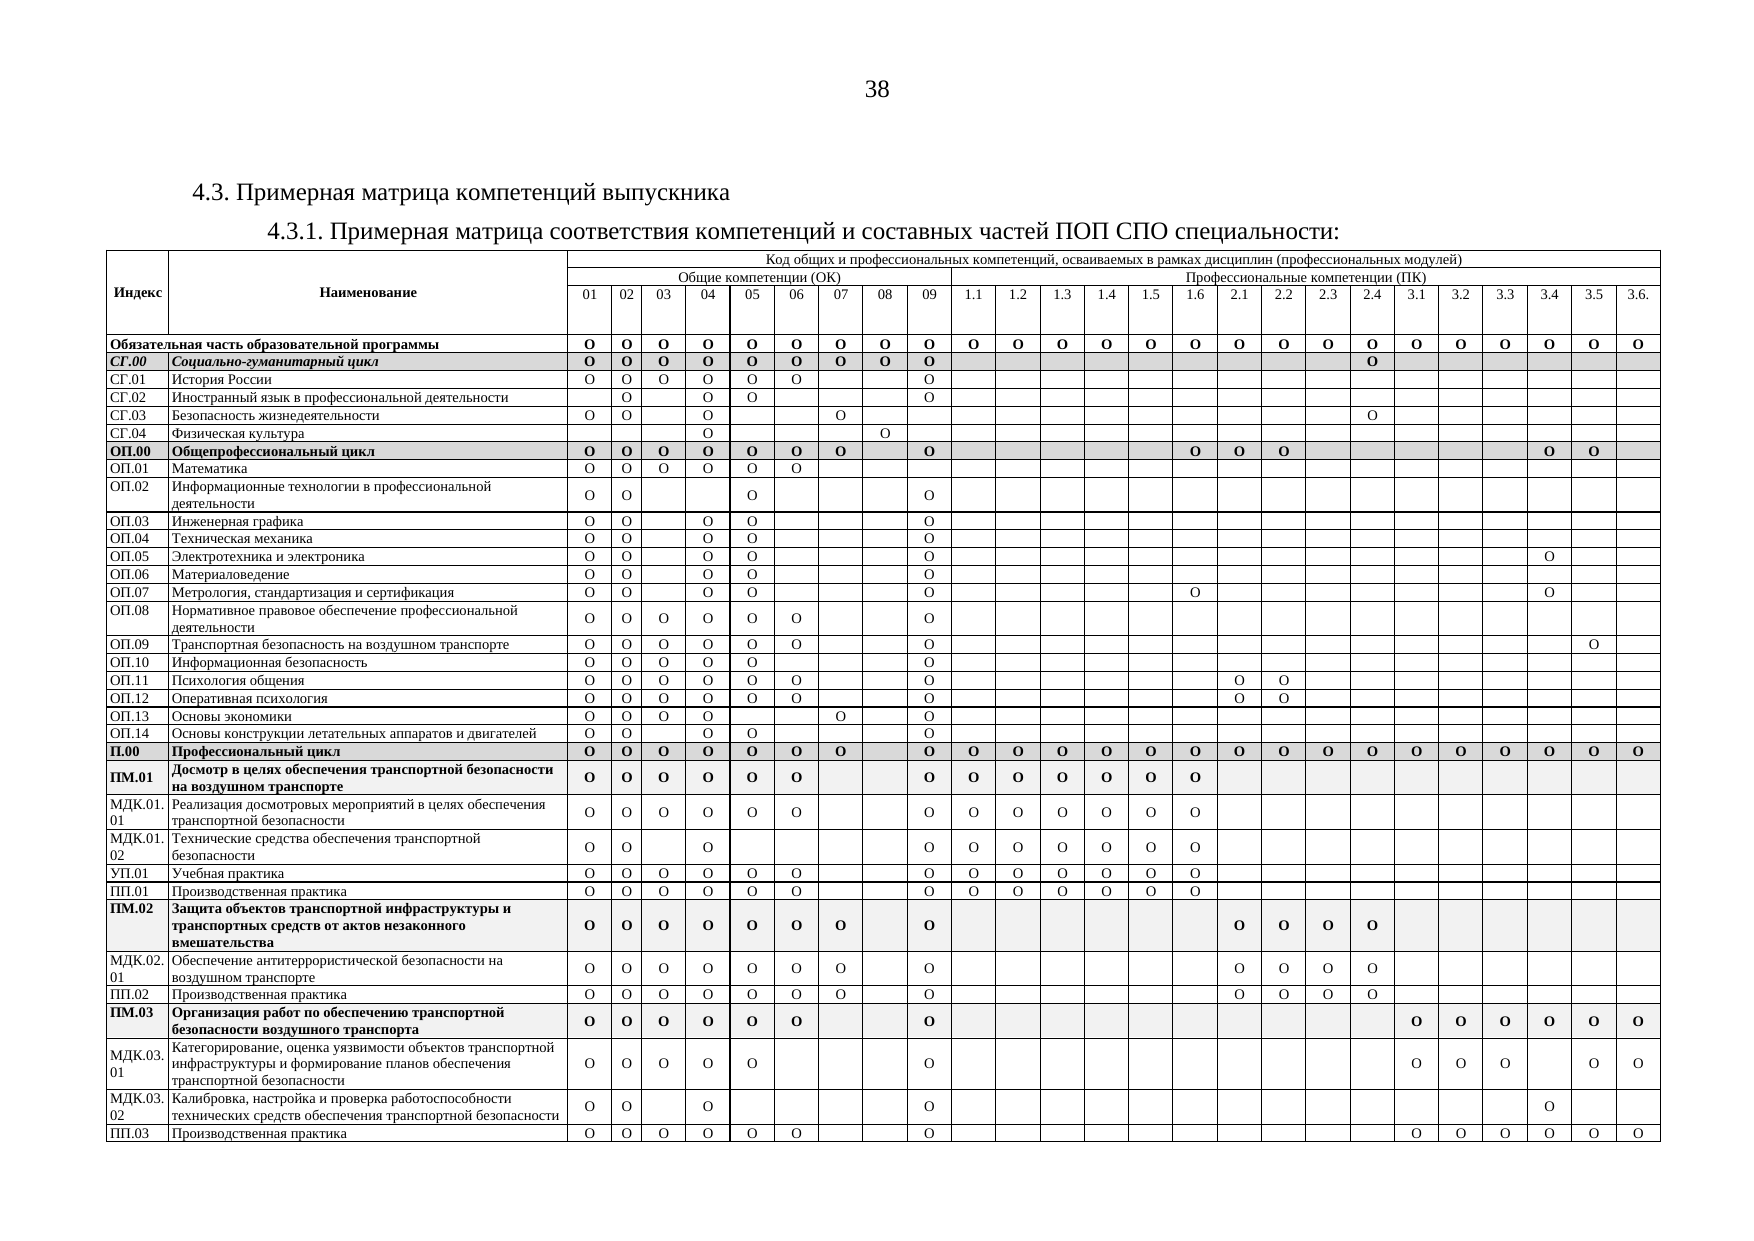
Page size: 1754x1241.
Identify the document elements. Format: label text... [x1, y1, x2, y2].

table_cell СГ.02 [107, 389, 168, 406]
table_cell О [1528, 442, 1571, 459]
table_cell [1395, 883, 1438, 899]
table_cell О [731, 761, 774, 794]
table_cell О [1218, 952, 1261, 985]
table_cell [996, 460, 1040, 477]
table_cell О [731, 335, 774, 352]
table_cell О [908, 442, 951, 459]
table_cell [1617, 371, 1660, 388]
table_cell [996, 690, 1040, 706]
table_cell [996, 530, 1040, 547]
table_cell О [1572, 1125, 1616, 1141]
table_cell [1218, 425, 1261, 441]
table_cell [1306, 513, 1350, 529]
table_cell О [642, 900, 685, 951]
table_cell [1439, 371, 1482, 388]
table_cell О [1351, 743, 1394, 760]
table_cell [1173, 602, 1217, 635]
table_cell [1617, 460, 1660, 477]
table_cell [1351, 425, 1394, 441]
table_cell [996, 566, 1040, 583]
table_cell Метрология, стандартизация и сертификация [169, 584, 567, 601]
table_cell [1085, 389, 1128, 406]
table_cell [1483, 865, 1527, 881]
table_cell [819, 1125, 862, 1141]
table_cell О [642, 335, 685, 352]
table_cell [1262, 371, 1305, 388]
table_cell [686, 478, 729, 511]
table_cell [1572, 513, 1616, 529]
table_cell Транспортная безопасность на воздушном транспорте [169, 636, 567, 653]
table_cell [1173, 407, 1217, 423]
table_cell [863, 1125, 907, 1141]
table_cell О [1218, 986, 1261, 1003]
table_cell 2.1 [1218, 286, 1261, 334]
table_cell О [642, 442, 685, 459]
table_cell [1041, 708, 1084, 724]
table_cell О [568, 584, 611, 601]
table_cell [1528, 795, 1571, 829]
table_cell О [642, 761, 685, 794]
table_cell [1218, 460, 1261, 477]
table_cell [863, 743, 907, 760]
table_cell 08 [863, 286, 907, 334]
table_cell О [1528, 335, 1571, 352]
table_cell О [731, 478, 774, 511]
table_cell [1617, 389, 1660, 406]
table_cell О [775, 371, 818, 388]
table_cell О [819, 952, 862, 985]
table_cell [952, 1004, 995, 1037]
table_cell [1306, 566, 1350, 583]
table_cell ОП.05 [107, 548, 168, 565]
table_cell [996, 1125, 1040, 1141]
table_cell Производственная практика [169, 986, 567, 1003]
table_cell О [686, 1004, 729, 1037]
table_cell [1218, 1125, 1261, 1141]
table_cell [1041, 654, 1084, 671]
table_cell [863, 636, 907, 653]
table_cell [863, 602, 907, 635]
table_cell [1439, 530, 1482, 547]
table_cell О [642, 371, 685, 388]
table_cell [1085, 1004, 1128, 1037]
table_cell О [612, 442, 641, 459]
table_cell [1572, 690, 1616, 706]
table_cell О [731, 1039, 774, 1089]
table_cell О [686, 442, 729, 459]
table_cell [1528, 353, 1571, 370]
table_cell О [686, 530, 729, 547]
table_cell Основы конструкции летательных аппаратов и двигателей [169, 725, 567, 742]
table_cell О [908, 566, 951, 583]
table_cell О [1173, 584, 1217, 601]
table_cell О [1129, 865, 1172, 881]
table_cell [1528, 690, 1571, 706]
table_cell [952, 636, 995, 653]
table_cell 1.5 [1129, 286, 1172, 334]
table_cell [1129, 584, 1172, 601]
table_cell [1173, 530, 1217, 547]
table_cell О [568, 530, 611, 547]
table_cell [1218, 883, 1261, 899]
table_cell О [568, 478, 611, 511]
table_cell [1572, 708, 1616, 724]
table_cell [1085, 900, 1128, 951]
table_cell О [1351, 353, 1394, 370]
table_cell О [863, 335, 907, 352]
table_cell [1041, 986, 1084, 1003]
table_cell Нормативное правовое обеспечение профессиональной деятельности [169, 602, 567, 635]
table_cell [1085, 708, 1128, 724]
table_cell О [686, 566, 729, 583]
table_cell О [1483, 1125, 1527, 1141]
table_cell [1483, 407, 1527, 423]
table_cell [863, 530, 907, 547]
table_cell О [686, 636, 729, 653]
table_cell [1395, 353, 1438, 370]
table_cell О [819, 407, 862, 423]
table_cell О [612, 883, 641, 899]
table_cell [1085, 478, 1128, 511]
table_cell [1483, 900, 1527, 951]
table_cell О [568, 708, 611, 724]
table_cell Общепрофессиональный цикл [169, 442, 567, 459]
table_cell О [819, 900, 862, 951]
table_cell О [1483, 1004, 1527, 1037]
table_cell [1085, 530, 1128, 547]
table_cell О [1129, 761, 1172, 794]
table_cell О [612, 602, 641, 635]
table_cell О [686, 708, 729, 724]
table_cell [1483, 636, 1527, 653]
table_cell [1395, 1090, 1438, 1123]
table_cell О [612, 1004, 641, 1037]
table_cell О [1617, 1039, 1660, 1089]
table_cell О [775, 460, 818, 477]
table_cell Информационные технологии в профессиональной деятельности [169, 478, 567, 511]
table_cell 3.5 [1572, 286, 1616, 334]
table_cell О [952, 743, 995, 760]
table_cell [1572, 761, 1616, 794]
table_cell [1218, 725, 1261, 742]
table_cell [1262, 654, 1305, 671]
table_cell ПМ.02 [107, 900, 168, 951]
table_cell [1129, 602, 1172, 635]
table_cell [1528, 986, 1571, 1003]
table_cell О [568, 1039, 611, 1089]
table_cell О [612, 1125, 641, 1141]
text 4.3. Примерная матрица компетенций выпускника [118, 177, 1636, 206]
table_cell [1262, 478, 1305, 511]
table_cell [1262, 460, 1305, 477]
table_cell ОП.01 [107, 460, 168, 477]
table_cell [1306, 1004, 1350, 1037]
table_cell [1572, 425, 1616, 441]
table_cell [1439, 478, 1482, 511]
table_cell О [1129, 743, 1172, 760]
table_cell [1129, 353, 1172, 370]
table_cell [1483, 986, 1527, 1003]
table_cell [1395, 654, 1438, 671]
table_cell [1572, 986, 1616, 1003]
table_cell 1.4 [1085, 286, 1128, 334]
table_cell [1351, 795, 1394, 829]
table_cell [1173, 900, 1217, 951]
table_cell О [1129, 795, 1172, 829]
table_cell [1395, 725, 1438, 742]
table_cell [1395, 566, 1438, 583]
table_cell О [642, 743, 685, 760]
table_cell [1395, 602, 1438, 635]
table_cell О [1173, 743, 1217, 760]
table_cell [775, 425, 818, 441]
table_cell О [568, 672, 611, 688]
table_cell [1262, 353, 1305, 370]
table_cell О [731, 986, 774, 1003]
table_cell ПП.03 [107, 1125, 168, 1141]
table_cell О [686, 584, 729, 601]
table_cell [1528, 672, 1571, 688]
table_cell [1173, 952, 1217, 985]
table_cell О [612, 672, 641, 688]
table_cell О [1617, 743, 1660, 760]
table_cell Производственная практика [169, 883, 567, 899]
table_cell [1572, 900, 1616, 951]
table_cell [1041, 371, 1084, 388]
table_cell [1572, 654, 1616, 671]
table_cell [1041, 636, 1084, 653]
table_cell [1129, 1039, 1172, 1089]
table_cell О [612, 389, 641, 406]
table_cell [1572, 1090, 1616, 1123]
table_cell О [731, 900, 774, 951]
table_cell О [775, 986, 818, 1003]
table_cell О [908, 795, 951, 829]
table_cell [819, 425, 862, 441]
table_cell [996, 478, 1040, 511]
table_cell [642, 513, 685, 529]
table_cell [1572, 725, 1616, 742]
table_cell [1262, 795, 1305, 829]
table_cell [863, 690, 907, 706]
table_cell О [1483, 335, 1527, 352]
table_cell [1483, 654, 1527, 671]
table_cell [775, 654, 818, 671]
table_cell 3.1 [1395, 286, 1438, 334]
table_cell [1617, 690, 1660, 706]
table_cell [1129, 460, 1172, 477]
table_cell [819, 883, 862, 899]
table_cell О [612, 986, 641, 1003]
table_cell [1085, 636, 1128, 653]
table_cell ОП.02 [107, 478, 168, 511]
table_cell О [908, 636, 951, 653]
table_cell [1262, 1004, 1305, 1037]
table_cell О [908, 584, 951, 601]
text 4.3.1. Примерная матрица соответствия компетенций и составных частей ПОП СПО специальности: [193, 216, 1636, 245]
table_cell О [612, 690, 641, 706]
table_cell О [1218, 672, 1261, 688]
table_cell [1528, 566, 1571, 583]
table_cell [996, 513, 1040, 529]
table_cell [1617, 830, 1660, 863]
table_cell [642, 725, 685, 742]
table_cell О [642, 952, 685, 985]
table_cell [1617, 1090, 1660, 1123]
table_cell [1041, 548, 1084, 565]
table_cell [1262, 761, 1305, 794]
table_cell О [1085, 761, 1128, 794]
table_cell О [952, 335, 995, 352]
table_cell О [1439, 335, 1482, 352]
table_cell О [731, 353, 774, 370]
table_cell [1085, 1039, 1128, 1089]
table_cell О [1262, 900, 1305, 951]
table_cell [1483, 353, 1527, 370]
table_cell [1129, 513, 1172, 529]
table_cell О [612, 708, 641, 724]
table_cell О [731, 602, 774, 635]
table_cell О [642, 672, 685, 688]
table_cell [863, 442, 907, 459]
table_cell [819, 584, 862, 601]
table_cell [1306, 690, 1350, 706]
table_cell О [775, 761, 818, 794]
table_cell [1351, 460, 1394, 477]
table_cell О [731, 389, 774, 406]
table_cell О [775, 602, 818, 635]
table_cell О [1173, 883, 1217, 899]
table_cell О [642, 1004, 685, 1037]
table_cell ОП.09 [107, 636, 168, 653]
table_cell О [775, 743, 818, 760]
table_cell [863, 1004, 907, 1037]
table_cell Досмотр в целях обеспечения транспортной безопасности на воздушном транспорте [169, 761, 567, 794]
table_cell [1617, 407, 1660, 423]
table_cell [1041, 460, 1084, 477]
table_cell [1129, 407, 1172, 423]
table_cell О [1041, 830, 1084, 863]
table_cell [819, 530, 862, 547]
table_cell [1439, 636, 1482, 653]
table_cell О [612, 548, 641, 565]
table_cell [1439, 353, 1482, 370]
table_cell [1085, 371, 1128, 388]
table_cell [1572, 865, 1616, 881]
table_cell [1395, 548, 1438, 565]
table_cell О [1173, 442, 1217, 459]
table_cell [863, 371, 907, 388]
table_cell О [568, 761, 611, 794]
table_cell [1439, 513, 1482, 529]
table_cell О [908, 900, 951, 951]
table_cell О [686, 690, 729, 706]
table_cell [1306, 371, 1350, 388]
table_cell О [1572, 636, 1616, 653]
table_cell [1351, 478, 1394, 511]
table_cell О [568, 900, 611, 951]
table_cell СГ.00 [107, 353, 168, 370]
table_cell [1351, 636, 1394, 653]
table_cell О [731, 584, 774, 601]
table_cell [1218, 513, 1261, 529]
table_cell [775, 389, 818, 406]
table_cell О [1218, 690, 1261, 706]
table_cell О [1572, 743, 1616, 760]
table_cell [908, 407, 951, 423]
table_cell [1085, 584, 1128, 601]
table_cell [1528, 530, 1571, 547]
table_cell О [568, 353, 611, 370]
table_cell [1129, 1090, 1172, 1123]
table_cell О [686, 513, 729, 529]
table_cell [1041, 602, 1084, 635]
table_cell [996, 636, 1040, 653]
table_cell ОП.12 [107, 690, 168, 706]
table_cell О [642, 690, 685, 706]
table_cell [1572, 353, 1616, 370]
table_cell О [686, 952, 729, 985]
table_cell О [731, 952, 774, 985]
table_cell О [1306, 335, 1350, 352]
table_cell [1572, 795, 1616, 829]
table_cell 3.4 [1528, 286, 1571, 334]
table_cell О [686, 900, 729, 951]
table_cell [1085, 602, 1128, 635]
table_cell [1572, 883, 1616, 899]
table_cell О [612, 952, 641, 985]
table_cell [731, 1090, 774, 1123]
table_cell [1483, 460, 1527, 477]
table_cell О [568, 442, 611, 459]
table_cell [1351, 371, 1394, 388]
table_cell [1218, 389, 1261, 406]
table_cell О [908, 883, 951, 899]
table_cell О [612, 566, 641, 583]
table_cell [819, 761, 862, 794]
table_cell [952, 1039, 995, 1089]
table_cell [1617, 672, 1660, 688]
table_cell Защита объектов транспортной инфраструктуры и транспортных средств от актов незаконного вмешательства [169, 900, 567, 951]
table_cell О [1085, 830, 1128, 863]
table_cell [819, 654, 862, 671]
table_cell [1262, 865, 1305, 881]
table_cell О [686, 761, 729, 794]
table_cell О [908, 1039, 951, 1089]
table_cell О [1617, 1004, 1660, 1037]
table_cell [1085, 690, 1128, 706]
table_cell [863, 1090, 907, 1123]
table_cell [952, 654, 995, 671]
table_cell [1351, 1039, 1394, 1089]
table_cell [1041, 672, 1084, 688]
table_cell О [1085, 795, 1128, 829]
table_cell [731, 407, 774, 423]
table_cell О [612, 830, 641, 863]
table_cell О [731, 883, 774, 899]
table_cell [1129, 548, 1172, 565]
table_cell О [568, 371, 611, 388]
table_cell О [996, 335, 1040, 352]
table_cell [1262, 548, 1305, 565]
table_cell [863, 883, 907, 899]
table_cell [1617, 654, 1660, 671]
table_cell [1218, 636, 1261, 653]
table_cell [1218, 761, 1261, 794]
table_header Код общих и профессиональных компетенций, осваиваемых в рамках дисциплин (профессиональных модулей) [568, 251, 1660, 267]
table_cell [1395, 952, 1438, 985]
table_cell [775, 548, 818, 565]
table_cell [819, 478, 862, 511]
table_cell [1439, 900, 1482, 951]
table_cell [642, 584, 685, 601]
table_cell О [908, 690, 951, 706]
table_cell О [568, 460, 611, 477]
table_cell [1351, 530, 1394, 547]
table_cell [1483, 566, 1527, 583]
table_cell О [612, 636, 641, 653]
table_cell О [1351, 900, 1394, 951]
table_cell [952, 353, 995, 370]
table_cell [1528, 371, 1571, 388]
table_cell [1306, 761, 1350, 794]
table_cell [1483, 389, 1527, 406]
table_cell О [908, 952, 951, 985]
table_cell [1395, 407, 1438, 423]
table_cell О [731, 371, 774, 388]
table_cell [1041, 353, 1084, 370]
table_cell О [612, 743, 641, 760]
table_cell [996, 1039, 1040, 1089]
table_cell [1306, 353, 1350, 370]
table_cell [1129, 389, 1172, 406]
table_cell О [731, 513, 774, 529]
table_cell [952, 584, 995, 601]
table_cell [775, 830, 818, 863]
table_cell [1218, 708, 1261, 724]
table_cell О [775, 636, 818, 653]
table_cell П.00 [107, 743, 168, 760]
table_cell [1306, 548, 1350, 565]
table_cell [1129, 900, 1172, 951]
table_cell [731, 425, 774, 441]
table_cell О [686, 865, 729, 881]
table_cell О [908, 513, 951, 529]
table_cell О [908, 530, 951, 547]
table_cell 04 [686, 286, 729, 334]
table_cell О [612, 530, 641, 547]
table_cell О [731, 1004, 774, 1037]
table_cell О [1041, 795, 1084, 829]
table_cell О [1617, 1125, 1660, 1141]
table_cell 3.3 [1483, 286, 1527, 334]
table_cell [1351, 830, 1394, 863]
table_cell О [1262, 672, 1305, 688]
table_cell О [1528, 1125, 1571, 1141]
table_cell О [1262, 335, 1305, 352]
table_cell [1395, 442, 1438, 459]
table_cell [1351, 513, 1394, 529]
table_cell [1617, 725, 1660, 742]
table_cell [1617, 513, 1660, 529]
table_cell [1041, 1004, 1084, 1037]
table_cell Технические средства обеспечения транспортной безопасности [169, 830, 567, 863]
table_cell О [1041, 865, 1084, 881]
table_cell [1262, 636, 1305, 653]
table_cell О [819, 986, 862, 1003]
table_cell [1262, 883, 1305, 899]
table_cell Социально-гуманитарный цикл [169, 353, 567, 370]
table_cell [1041, 900, 1084, 951]
table_cell [1306, 708, 1350, 724]
table_cell [996, 407, 1040, 423]
table_cell [642, 389, 685, 406]
table_cell [863, 1039, 907, 1089]
table_cell [1173, 513, 1217, 529]
table_cell 2.3 [1306, 286, 1350, 334]
table_cell О [908, 371, 951, 388]
table_cell Организация работ по обеспечению транспортной безопасности воздушного транспорта [169, 1004, 567, 1037]
table_cell [996, 602, 1040, 635]
table_cell О [863, 353, 907, 370]
table_cell [1218, 548, 1261, 565]
table_cell О [731, 743, 774, 760]
table_cell [1439, 952, 1482, 985]
table_cell [1306, 460, 1350, 477]
table_cell [996, 708, 1040, 724]
table_cell [863, 654, 907, 671]
table_cell О [568, 1004, 611, 1037]
table_cell О [1572, 335, 1616, 352]
table_cell [1173, 460, 1217, 477]
table_cell [1173, 672, 1217, 688]
table_cell О [1173, 865, 1217, 881]
table_cell [1085, 460, 1128, 477]
table_cell [1041, 690, 1084, 706]
table_cell [1395, 986, 1438, 1003]
table_cell [1528, 460, 1571, 477]
table_cell О [686, 602, 729, 635]
table_cell О [568, 602, 611, 635]
table_cell [1395, 708, 1438, 724]
table_cell [1173, 636, 1217, 653]
table_header Наименование [169, 251, 567, 334]
table_cell О [1395, 743, 1438, 760]
table_cell [1617, 602, 1660, 635]
table_cell О [686, 548, 729, 565]
table_cell МДК.02.01 [107, 952, 168, 985]
table_cell [1439, 725, 1482, 742]
table_cell О [819, 353, 862, 370]
table_cell [1572, 389, 1616, 406]
table_cell О [952, 761, 995, 794]
table_cell О [1173, 830, 1217, 863]
table_cell [1041, 584, 1084, 601]
table_cell СГ.01 [107, 371, 168, 388]
table_cell О [908, 602, 951, 635]
table_cell 07 [819, 286, 862, 334]
table_cell [819, 830, 862, 863]
table_cell ОП.07 [107, 584, 168, 601]
table_cell О [908, 986, 951, 1003]
table_cell [1351, 708, 1394, 724]
table_cell [1262, 1125, 1305, 1141]
table_cell [1395, 478, 1438, 511]
table_cell О [731, 566, 774, 583]
table_cell О [568, 883, 611, 899]
table_cell О [1439, 1039, 1482, 1089]
table_cell [1041, 1125, 1084, 1141]
table_cell [819, 566, 862, 583]
table_cell Техническая механика [169, 530, 567, 547]
table_cell О [819, 708, 862, 724]
table_cell [568, 425, 611, 441]
table_cell ПМ.01 [107, 761, 168, 794]
table_cell О [568, 566, 611, 583]
table_cell [1041, 442, 1084, 459]
table_cell [1572, 952, 1616, 985]
table_cell [1173, 389, 1217, 406]
table_cell [1218, 407, 1261, 423]
table_cell [1483, 690, 1527, 706]
table_cell ПП.01 [107, 883, 168, 899]
table_cell О [731, 672, 774, 688]
table_cell [863, 725, 907, 742]
table_cell О [1306, 743, 1350, 760]
table_cell 09 [908, 286, 951, 334]
table_cell О [731, 460, 774, 477]
table_cell [1395, 795, 1438, 829]
table_cell ОП.11 [107, 672, 168, 688]
table_cell [1262, 530, 1305, 547]
table_cell О [686, 743, 729, 760]
table_cell О [1351, 335, 1394, 352]
table_cell [996, 353, 1040, 370]
table_cell [863, 761, 907, 794]
table_cell [1173, 478, 1217, 511]
table_cell [1218, 654, 1261, 671]
table_cell [1262, 407, 1305, 423]
table_cell О [1528, 743, 1571, 760]
table_cell [996, 672, 1040, 688]
table_cell [819, 795, 862, 829]
table_cell [1572, 478, 1616, 511]
table_cell [642, 1090, 685, 1123]
table_cell [1572, 566, 1616, 583]
table_cell [1351, 883, 1394, 899]
table_cell Производственная практика [169, 1125, 567, 1141]
table_cell [1439, 389, 1482, 406]
table_cell [1617, 442, 1660, 459]
table_cell [996, 371, 1040, 388]
table_cell Учебная практика [169, 865, 567, 881]
table_cell О [642, 636, 685, 653]
table_cell ОП.10 [107, 654, 168, 671]
table_cell О [1572, 1004, 1616, 1037]
table_cell [1218, 795, 1261, 829]
table_cell [1129, 478, 1172, 511]
table_cell О [908, 654, 951, 671]
table_cell [1483, 708, 1527, 724]
table_cell [642, 566, 685, 583]
table_cell [819, 389, 862, 406]
table_cell О [908, 1090, 951, 1123]
table_cell О [642, 602, 685, 635]
table_cell [1483, 513, 1527, 529]
table_cell [1617, 478, 1660, 511]
table_cell [1572, 460, 1616, 477]
table_cell О [568, 548, 611, 565]
table_cell [1439, 602, 1482, 635]
table_cell [819, 548, 862, 565]
table_cell [1306, 865, 1350, 881]
table_cell О [1306, 900, 1350, 951]
table_cell [1528, 478, 1571, 511]
table_cell [1528, 425, 1571, 441]
table_cell О [1085, 865, 1128, 881]
table_cell [952, 478, 995, 511]
table_cell 2.4 [1351, 286, 1394, 334]
table_cell [1306, 530, 1350, 547]
table_cell [1218, 566, 1261, 583]
table_cell [1351, 548, 1394, 565]
table_cell [1395, 830, 1438, 863]
table_cell О [952, 865, 995, 881]
table_cell О [568, 513, 611, 529]
table_cell О [731, 442, 774, 459]
table_cell О [1085, 883, 1128, 899]
table_cell О [908, 865, 951, 881]
table_cell [1129, 566, 1172, 583]
table_cell Реализация досмотровых мероприятий в целях обеспечения транспортной безопасности [169, 795, 567, 829]
table_cell [1173, 1004, 1217, 1037]
table_cell О [1483, 1039, 1527, 1089]
table_cell [1483, 478, 1527, 511]
table_cell [952, 407, 995, 423]
table_cell [952, 425, 995, 441]
table_cell МДК.03.01 [107, 1039, 168, 1089]
table_cell Информационная безопасность [169, 654, 567, 671]
table_cell [1439, 442, 1482, 459]
table_cell [1439, 830, 1482, 863]
table_cell О [1439, 1004, 1482, 1037]
table_cell [1129, 708, 1172, 724]
table_cell О [1572, 1039, 1616, 1089]
table_cell ОП.03 [107, 513, 168, 529]
table_cell О [642, 986, 685, 1003]
table_cell [612, 425, 641, 441]
table_cell О [686, 1125, 729, 1141]
table_cell [1617, 636, 1660, 653]
table_cell 1.1 [952, 286, 995, 334]
table_cell [1617, 865, 1660, 881]
table_cell [1439, 407, 1482, 423]
table_cell [996, 654, 1040, 671]
table_cell [1395, 690, 1438, 706]
table_cell [1395, 389, 1438, 406]
table_cell [819, 602, 862, 635]
table_cell Оперативная психология [169, 690, 567, 706]
table_cell [1129, 530, 1172, 547]
table_cell О [568, 865, 611, 881]
table_cell [863, 478, 907, 511]
table_cell [1306, 478, 1350, 511]
table_cell Математика [169, 460, 567, 477]
table_cell [996, 952, 1040, 985]
table_cell [1395, 513, 1438, 529]
table_cell МДК.01.01 [107, 795, 168, 829]
table_cell [1439, 690, 1482, 706]
table_cell О [1617, 335, 1660, 352]
table_cell [863, 672, 907, 688]
table_cell [863, 548, 907, 565]
table_cell [952, 530, 995, 547]
table_cell [819, 672, 862, 688]
table_cell О [1528, 584, 1571, 601]
table_cell О [908, 672, 951, 688]
table_cell [775, 708, 818, 724]
table_cell Калибровка, настройка и проверка работоспособности технических средств обеспечения транспортной безопасности [169, 1090, 567, 1123]
table_cell О [731, 548, 774, 565]
table_cell [1041, 530, 1084, 547]
table_cell О [952, 883, 995, 899]
table_cell Профессиональный цикл [169, 743, 567, 760]
table_cell О [952, 830, 995, 863]
table_cell О [775, 900, 818, 951]
table_cell [863, 865, 907, 881]
table_cell [1572, 584, 1616, 601]
table_cell [1351, 389, 1394, 406]
table_cell О [642, 708, 685, 724]
table_cell Основы экономики [169, 708, 567, 724]
table_cell О [612, 761, 641, 794]
table_cell О [1173, 761, 1217, 794]
table_cell О [863, 425, 907, 441]
table_cell ОП.13 [107, 708, 168, 724]
table_cell [1173, 371, 1217, 388]
table_cell [1528, 602, 1571, 635]
table_cell [1129, 1004, 1172, 1037]
table_cell [1129, 672, 1172, 688]
table_cell О [686, 335, 729, 352]
table_cell [996, 389, 1040, 406]
table_cell О [775, 672, 818, 688]
table_cell [1572, 407, 1616, 423]
table_cell МДК.03.02 [107, 1090, 168, 1123]
table_cell О [1218, 743, 1261, 760]
table_cell [819, 636, 862, 653]
table_cell 1.3 [1041, 286, 1084, 334]
table_cell Профессиональные компетенции (ПК) [952, 268, 1660, 285]
table_cell [996, 900, 1040, 951]
table_cell [996, 442, 1040, 459]
table_cell [1262, 708, 1305, 724]
table_cell [1129, 1125, 1172, 1141]
table_cell [731, 708, 774, 724]
table_cell [952, 1090, 995, 1123]
table_cell О [1351, 952, 1394, 985]
table_cell [1528, 1039, 1571, 1089]
table_cell [1528, 725, 1571, 742]
table_cell [952, 460, 995, 477]
table_cell О [1085, 335, 1128, 352]
table_cell О [819, 743, 862, 760]
table_cell [1041, 566, 1084, 583]
table_cell [1351, 602, 1394, 635]
table_cell О [686, 672, 729, 688]
table_cell [1439, 584, 1482, 601]
table_cell [1306, 636, 1350, 653]
table_cell 1.6 [1173, 286, 1217, 334]
table_cell [996, 1004, 1040, 1037]
table_cell [1306, 389, 1350, 406]
table_cell [1041, 952, 1084, 985]
table_cell О [908, 725, 951, 742]
table_cell О [996, 761, 1040, 794]
table_cell О [642, 795, 685, 829]
table_cell [1218, 478, 1261, 511]
table_cell О [1262, 986, 1305, 1003]
table_cell [1617, 986, 1660, 1003]
table_cell О [612, 1090, 641, 1123]
table_cell О [996, 830, 1040, 863]
table_cell Материаловедение [169, 566, 567, 583]
table_cell О [908, 1004, 951, 1037]
table_cell [1572, 672, 1616, 688]
table_cell 05 [731, 286, 774, 334]
table_cell [1439, 708, 1482, 724]
table_cell [642, 548, 685, 565]
table_cell [1129, 690, 1172, 706]
table_cell 3.6. [1617, 286, 1660, 334]
table_cell [863, 513, 907, 529]
table_cell [863, 584, 907, 601]
table_cell О [1395, 1125, 1438, 1141]
table_cell ОП.00 [107, 442, 168, 459]
table_cell О [731, 530, 774, 547]
table_cell [1085, 952, 1128, 985]
table_cell [1439, 654, 1482, 671]
table_cell [642, 425, 685, 441]
table_cell О [731, 725, 774, 742]
table_cell О [686, 883, 729, 899]
table_cell О [568, 795, 611, 829]
table_cell О [612, 654, 641, 671]
table_cell О [642, 865, 685, 881]
table_cell [1041, 1039, 1084, 1089]
table_cell О [568, 654, 611, 671]
table_cell [1306, 1039, 1350, 1089]
table_cell История России [169, 371, 567, 388]
table_cell [1262, 566, 1305, 583]
table_cell [952, 672, 995, 688]
table_cell О [1528, 1090, 1571, 1123]
table_cell О [1351, 407, 1394, 423]
table_cell [1129, 986, 1172, 1003]
table_cell О [686, 654, 729, 671]
table_cell [1439, 1090, 1482, 1123]
table_cell [1572, 602, 1616, 635]
table_cell [1617, 952, 1660, 985]
table_cell [1041, 389, 1084, 406]
table_cell [775, 566, 818, 583]
table_cell О [996, 795, 1040, 829]
table_cell [1528, 389, 1571, 406]
table_cell [1351, 566, 1394, 583]
table_cell [863, 830, 907, 863]
table_cell О [686, 830, 729, 863]
table_cell [1395, 371, 1438, 388]
table_cell О [1572, 442, 1616, 459]
table_cell О [612, 513, 641, 529]
table_cell [1085, 548, 1128, 565]
table_cell ОП.14 [107, 725, 168, 742]
table_cell О [686, 1039, 729, 1089]
table_cell УП.01 [107, 865, 168, 881]
table_cell [1439, 761, 1482, 794]
table_cell О [568, 952, 611, 985]
table_cell [1306, 442, 1350, 459]
table_cell [1483, 425, 1527, 441]
table_cell О [568, 636, 611, 653]
table_cell [1617, 795, 1660, 829]
table_header Индекс [107, 251, 168, 334]
table_cell О [642, 654, 685, 671]
table_cell [819, 1090, 862, 1123]
table_cell [1306, 883, 1350, 899]
table_cell О [686, 371, 729, 388]
table_cell [1306, 830, 1350, 863]
table_cell 1.2 [996, 286, 1040, 334]
table_cell [1351, 725, 1394, 742]
table_cell [1395, 761, 1438, 794]
table_cell [1483, 442, 1527, 459]
table_cell [1439, 548, 1482, 565]
table_cell [1572, 548, 1616, 565]
table_cell О [1129, 830, 1172, 863]
table_cell О [612, 353, 641, 370]
table_cell [775, 1090, 818, 1123]
table_cell О [1528, 1004, 1571, 1037]
table_cell [1351, 1090, 1394, 1123]
table_cell ОП.06 [107, 566, 168, 583]
table_cell О [686, 425, 729, 441]
table_cell О [731, 865, 774, 881]
table_cell [1439, 883, 1482, 899]
table_cell [1085, 513, 1128, 529]
table_cell [1306, 795, 1350, 829]
table_cell [1572, 530, 1616, 547]
table_cell [1528, 654, 1571, 671]
table_cell [1439, 425, 1482, 441]
table_cell [1351, 654, 1394, 671]
table_cell [1572, 371, 1616, 388]
table_cell [1483, 725, 1527, 742]
table_cell О [612, 371, 641, 388]
table_cell О [568, 1090, 611, 1123]
table_cell [1395, 460, 1438, 477]
table_cell [1528, 513, 1571, 529]
table_cell О [568, 743, 611, 760]
table_cell О [568, 725, 611, 742]
table_cell [1306, 425, 1350, 441]
table_cell О [568, 986, 611, 1003]
table_cell [1351, 761, 1394, 794]
table_cell О [1439, 1125, 1482, 1141]
table_cell [1483, 795, 1527, 829]
table_cell [1129, 636, 1172, 653]
table_cell [775, 407, 818, 423]
table_cell [1439, 795, 1482, 829]
table_cell [1262, 1039, 1305, 1089]
table_cell [952, 602, 995, 635]
table_cell [1617, 900, 1660, 951]
table_cell [952, 442, 995, 459]
table_cell [1306, 672, 1350, 688]
table_cell [1617, 584, 1660, 601]
table_cell [952, 725, 995, 742]
table_cell [1173, 548, 1217, 565]
table_cell [1218, 371, 1261, 388]
table_cell [1483, 830, 1527, 863]
table_cell О [908, 389, 951, 406]
table_cell [775, 478, 818, 511]
table_cell О [775, 690, 818, 706]
table_cell [1439, 986, 1482, 1003]
table_cell Общие компетенции (ОК) [568, 268, 951, 285]
table_cell О [686, 1090, 729, 1123]
table_cell [819, 1004, 862, 1037]
table_cell [1483, 530, 1527, 547]
table_cell [568, 389, 611, 406]
table_cell О [642, 460, 685, 477]
table_cell О [908, 830, 951, 863]
table_cell [1173, 725, 1217, 742]
table_cell [1395, 636, 1438, 653]
table_cell О [996, 883, 1040, 899]
table_cell [1483, 1090, 1527, 1123]
table_cell [952, 986, 995, 1003]
table_cell Электротехника и электроника [169, 548, 567, 565]
table_cell [1262, 425, 1305, 441]
table_cell [1262, 389, 1305, 406]
table_cell [1351, 690, 1394, 706]
table_cell [1173, 1125, 1217, 1141]
table_cell О [775, 1004, 818, 1037]
table_cell [1395, 865, 1438, 881]
table_cell О [1439, 743, 1482, 760]
table_cell О [642, 883, 685, 899]
table_cell [863, 795, 907, 829]
table_cell О [1528, 548, 1571, 565]
table_cell О [731, 690, 774, 706]
table_cell Иностранный язык в профессиональной деятельности [169, 389, 567, 406]
table_cell О [996, 743, 1040, 760]
table_cell [1173, 986, 1217, 1003]
table_cell [952, 389, 995, 406]
table_cell [1572, 830, 1616, 863]
table_cell О [612, 407, 641, 423]
table_cell О [1041, 743, 1084, 760]
table_cell [1218, 865, 1261, 881]
table_cell 2.2 [1262, 286, 1305, 334]
table_cell [1129, 442, 1172, 459]
table_cell [775, 584, 818, 601]
table_cell О [775, 442, 818, 459]
table_cell [775, 1039, 818, 1089]
table_cell О [731, 636, 774, 653]
table_cell О [1218, 442, 1261, 459]
table_cell [642, 530, 685, 547]
table_cell [863, 952, 907, 985]
table_cell [1617, 548, 1660, 565]
table_cell [1306, 725, 1350, 742]
table_cell [1041, 1090, 1084, 1123]
table_cell [1173, 566, 1217, 583]
table_cell [1306, 654, 1350, 671]
table_cell О [612, 795, 641, 829]
table_cell [1041, 478, 1084, 511]
table_cell О [908, 548, 951, 565]
table_cell [1129, 654, 1172, 671]
table_cell О [568, 1125, 611, 1141]
table_cell 3.2 [1439, 286, 1482, 334]
table_cell [1041, 425, 1084, 441]
table_cell О [819, 442, 862, 459]
table_cell О [686, 460, 729, 477]
table_cell [1085, 672, 1128, 688]
table_cell О [1483, 743, 1527, 760]
table_cell [1218, 530, 1261, 547]
table_cell ПМ.03 [107, 1004, 168, 1037]
table_cell О [1218, 335, 1261, 352]
table_cell О [1262, 952, 1305, 985]
table_cell [952, 952, 995, 985]
table_cell [1439, 672, 1482, 688]
table_cell [952, 690, 995, 706]
table_cell О [1085, 743, 1128, 760]
table_cell [1173, 690, 1217, 706]
table_cell О [1041, 335, 1084, 352]
table_cell [1306, 1090, 1350, 1123]
table_cell [1306, 407, 1350, 423]
table_cell О [612, 725, 641, 742]
table_cell [1173, 425, 1217, 441]
table_cell О [1041, 883, 1084, 899]
table_cell 01 [568, 286, 611, 334]
table_cell О [1351, 986, 1394, 1003]
table_cell [1173, 1039, 1217, 1089]
table_cell О [775, 952, 818, 985]
table_cell О [908, 761, 951, 794]
table_cell [1129, 725, 1172, 742]
table_cell [1041, 407, 1084, 423]
table_cell [1617, 761, 1660, 794]
table_cell Безопасность жизнедеятельности [169, 407, 567, 423]
table_cell ОП.04 [107, 530, 168, 547]
table_cell [1085, 566, 1128, 583]
table_cell [1528, 708, 1571, 724]
table_cell [1483, 952, 1527, 985]
table_cell [996, 725, 1040, 742]
table_cell [1483, 883, 1527, 899]
table_cell [863, 900, 907, 951]
table_cell О [775, 335, 818, 352]
table_cell [1439, 460, 1482, 477]
table_cell О [775, 795, 818, 829]
table_cell 02 [612, 286, 641, 334]
table_cell [1351, 442, 1394, 459]
table_cell [1528, 865, 1571, 881]
table_cell [996, 584, 1040, 601]
table_cell Физическая культура [169, 425, 567, 441]
table_cell О [775, 865, 818, 881]
table_cell [1218, 1004, 1261, 1037]
table_cell [1129, 952, 1172, 985]
table_cell [996, 548, 1040, 565]
table_cell О [908, 478, 951, 511]
table_cell [1173, 708, 1217, 724]
table_cell [775, 513, 818, 529]
table_cell [1085, 425, 1128, 441]
table_cell [1262, 584, 1305, 601]
table_cell [1306, 602, 1350, 635]
table_cell О [819, 335, 862, 352]
table_cell О [686, 407, 729, 423]
table_cell [1041, 725, 1084, 742]
table_cell [996, 986, 1040, 1003]
table_cell О [612, 460, 641, 477]
table_cell О [908, 743, 951, 760]
table_cell [1085, 1090, 1128, 1123]
table_cell О [731, 795, 774, 829]
table_cell [952, 708, 995, 724]
table_cell [1306, 1125, 1350, 1141]
table_cell [1528, 952, 1571, 985]
table_cell О [642, 353, 685, 370]
table_cell [1262, 725, 1305, 742]
table_cell [1351, 1125, 1394, 1141]
table_cell [731, 830, 774, 863]
table_cell [1617, 530, 1660, 547]
table_cell [819, 371, 862, 388]
table_cell Обязательная часть образовательной программы [107, 335, 567, 352]
table_cell [819, 460, 862, 477]
table_cell [1085, 1125, 1128, 1141]
table_cell [1617, 883, 1660, 899]
table_cell [1483, 548, 1527, 565]
table_cell О [1041, 761, 1084, 794]
table_cell [1085, 353, 1128, 370]
table_cell [642, 478, 685, 511]
table_cell [819, 690, 862, 706]
table_cell [775, 725, 818, 742]
table_cell О [612, 1039, 641, 1089]
table_cell [1439, 566, 1482, 583]
table_cell [1395, 425, 1438, 441]
table_cell [908, 460, 951, 477]
table_cell [1483, 371, 1527, 388]
table_cell [819, 865, 862, 881]
table_cell [863, 708, 907, 724]
table_cell О [686, 725, 729, 742]
table_cell [1528, 900, 1571, 951]
table_cell [1439, 865, 1482, 881]
table_cell [1306, 584, 1350, 601]
table_cell [819, 513, 862, 529]
table_cell [952, 900, 995, 951]
table_cell [642, 407, 685, 423]
table_cell О [1129, 335, 1172, 352]
table_cell [863, 566, 907, 583]
table_cell [863, 407, 907, 423]
table_cell О [642, 1039, 685, 1089]
table_cell О [1173, 335, 1217, 352]
table_cell [1173, 1090, 1217, 1123]
table_cell [1483, 672, 1527, 688]
table_cell [952, 513, 995, 529]
table_cell 03 [642, 286, 685, 334]
table_cell [1528, 883, 1571, 899]
table_cell [1218, 353, 1261, 370]
table_cell О [1218, 900, 1261, 951]
table_cell ОП.08 [107, 602, 168, 635]
table_cell [1262, 830, 1305, 863]
table_cell [1528, 407, 1571, 423]
table_cell О [612, 900, 641, 951]
table_cell [1085, 407, 1128, 423]
table_cell [1395, 672, 1438, 688]
table_cell О [775, 353, 818, 370]
table_cell [952, 1125, 995, 1141]
table_cell [1528, 830, 1571, 863]
table_cell [1041, 513, 1084, 529]
table_cell О [686, 389, 729, 406]
table_cell [952, 566, 995, 583]
table_cell [1173, 353, 1217, 370]
table_cell О [1306, 986, 1350, 1003]
table_cell О [1173, 795, 1217, 829]
table_cell [996, 1090, 1040, 1123]
table_cell [908, 425, 951, 441]
table_cell [1218, 602, 1261, 635]
table_cell [1617, 566, 1660, 583]
table_cell Психология общения [169, 672, 567, 688]
table_cell [1129, 371, 1172, 388]
table_cell О [686, 795, 729, 829]
table_cell [1173, 654, 1217, 671]
table_cell СГ.04 [107, 425, 168, 441]
table_cell О [1395, 1039, 1438, 1089]
table_cell [775, 530, 818, 547]
table_cell [1351, 1004, 1394, 1037]
table_cell [1085, 654, 1128, 671]
table_cell О [952, 795, 995, 829]
table_cell О [1262, 690, 1305, 706]
table_cell [1617, 425, 1660, 441]
table_cell [1528, 761, 1571, 794]
table_cell СГ.03 [107, 407, 168, 423]
table_cell О [686, 986, 729, 1003]
table_cell О [686, 353, 729, 370]
table_cell О [568, 690, 611, 706]
table_cell О [568, 335, 611, 352]
table_cell О [731, 654, 774, 671]
table_cell [1218, 584, 1261, 601]
table_cell [1483, 761, 1527, 794]
table_cell [863, 986, 907, 1003]
table_cell О [1395, 1004, 1438, 1037]
table_cell О [775, 1125, 818, 1141]
table_cell [1085, 986, 1128, 1003]
table_cell ПП.02 [107, 986, 168, 1003]
table_cell О [568, 407, 611, 423]
table_cell Инженерная графика [169, 513, 567, 529]
table_cell [1617, 708, 1660, 724]
table_cell [863, 389, 907, 406]
table_cell [1218, 830, 1261, 863]
table_cell О [731, 1125, 774, 1141]
table_cell О [612, 584, 641, 601]
table_cell [1395, 584, 1438, 601]
table_cell [996, 425, 1040, 441]
table_cell О [1395, 335, 1438, 352]
table_cell [1483, 602, 1527, 635]
table_cell 06 [775, 286, 818, 334]
table_cell [819, 1039, 862, 1089]
table_cell [1262, 513, 1305, 529]
table_cell МДК.01.02 [107, 830, 168, 863]
table_cell [1218, 1039, 1261, 1089]
table_cell [1129, 425, 1172, 441]
table_cell [952, 548, 995, 565]
table_cell О [612, 478, 641, 511]
table_cell О [908, 353, 951, 370]
table_cell О [908, 708, 951, 724]
table_cell О [1306, 952, 1350, 985]
table_cell Категорирование, оценка уязвимости объектов транспортной инфраструктуры и формирование планов обеспечения транспортной безопасности [169, 1039, 567, 1089]
table_cell [1617, 353, 1660, 370]
table_cell [1351, 865, 1394, 881]
table_cell О [1129, 883, 1172, 899]
table_cell [1351, 672, 1394, 688]
table_cell О [642, 1125, 685, 1141]
table_cell [1395, 900, 1438, 951]
table_cell [819, 725, 862, 742]
table_cell О [612, 335, 641, 352]
table_cell [1085, 442, 1128, 459]
table_cell [642, 830, 685, 863]
table_cell [1351, 584, 1394, 601]
table_cell [1262, 1090, 1305, 1123]
table_cell [1085, 725, 1128, 742]
table_cell О [612, 865, 641, 881]
table_cell [1528, 636, 1571, 653]
table_cell О [568, 830, 611, 863]
table_cell [1218, 1090, 1261, 1123]
table_cell [952, 371, 995, 388]
table_cell О [1262, 442, 1305, 459]
table_cell [1395, 530, 1438, 547]
table_cell О [775, 883, 818, 899]
table_cell О [996, 865, 1040, 881]
table_cell [863, 460, 907, 477]
table_cell О [908, 335, 951, 352]
table_cell О [908, 1125, 951, 1141]
table_cell О [1262, 743, 1305, 760]
table_cell Обеспечение антитеррористической безопасности на воздушном транспорте [169, 952, 567, 985]
table_cell [1483, 584, 1527, 601]
table_cell [1262, 602, 1305, 635]
